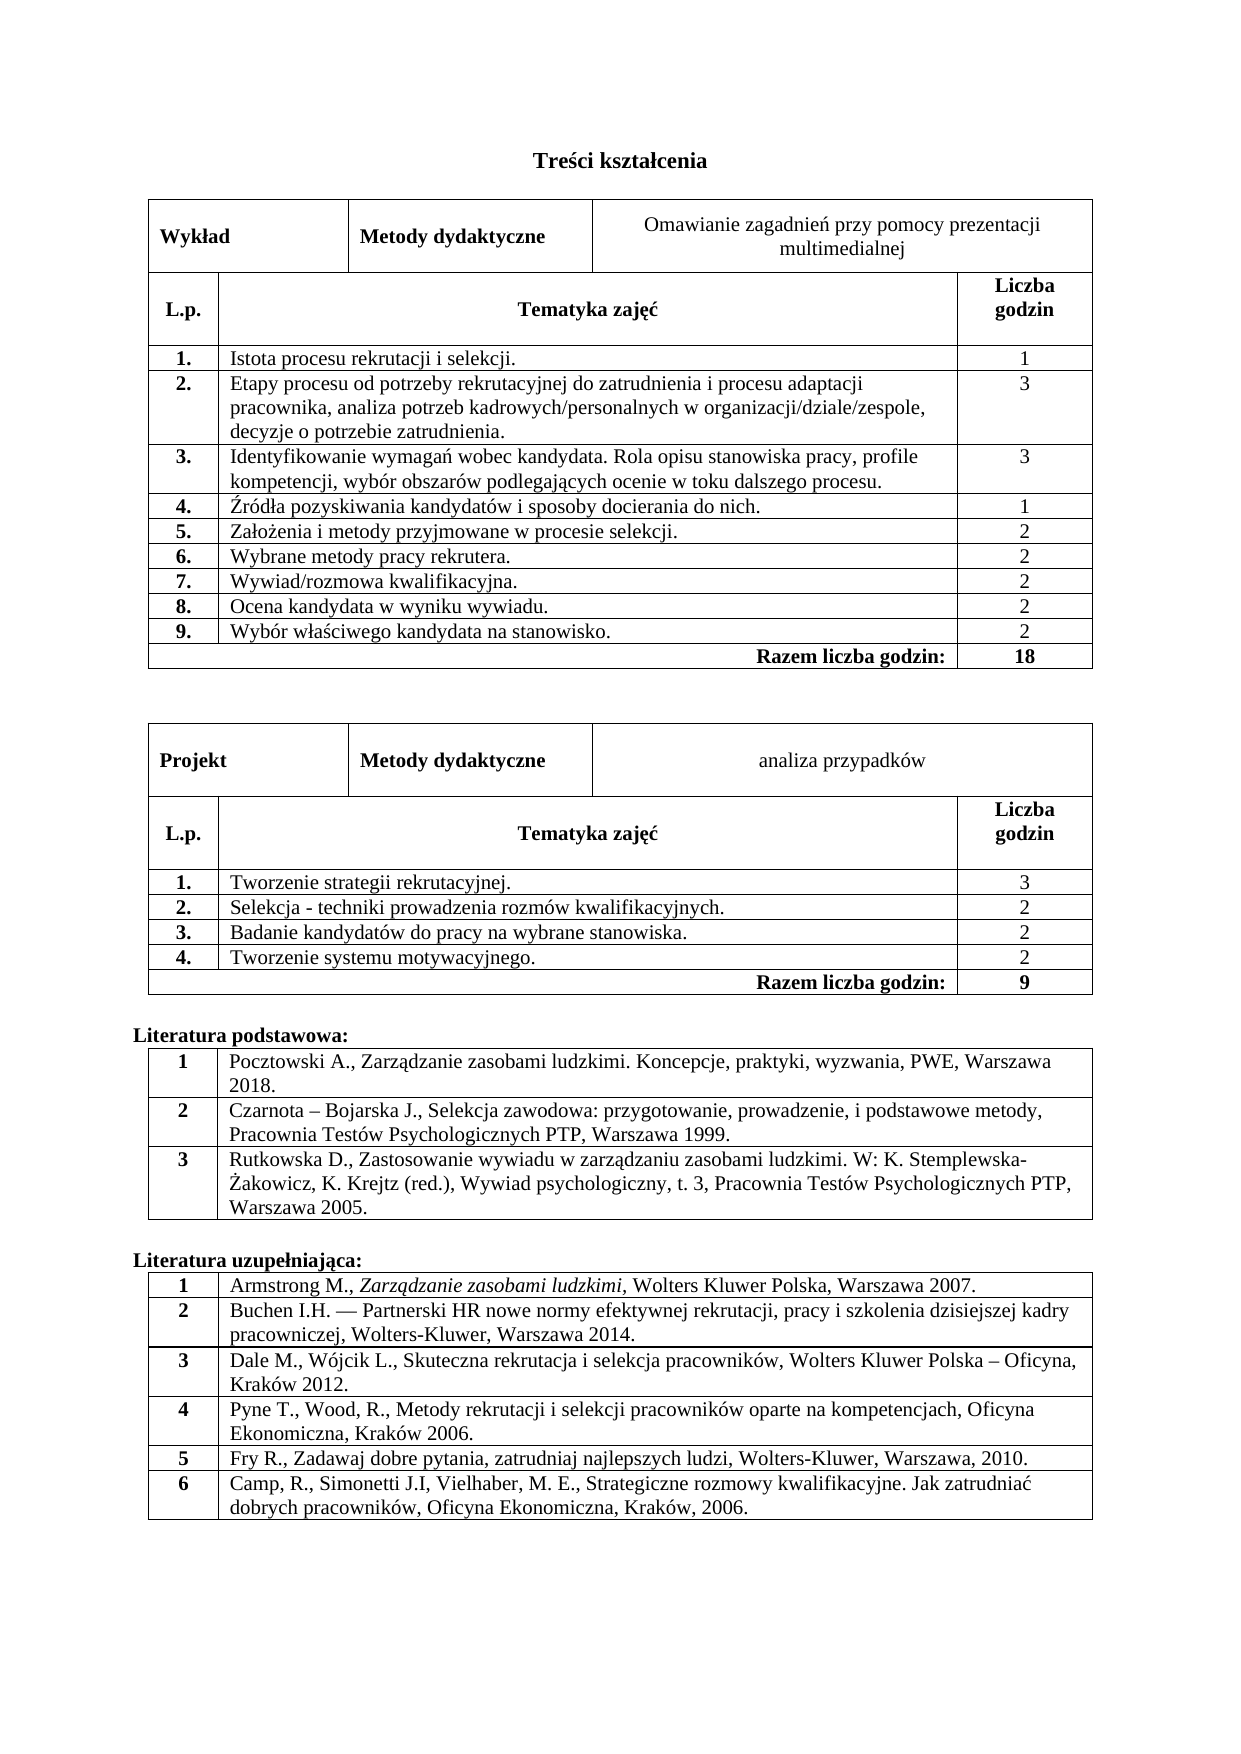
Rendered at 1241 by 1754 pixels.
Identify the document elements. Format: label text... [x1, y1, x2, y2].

table_cell 8. [149, 594, 218, 618]
table_cell L.p. [149, 273, 218, 345]
text Literatura podstawowa: [133, 1023, 1093, 1047]
table_header Armstrong M., Zarządzanie zasobami ludzkimi, Wolters Kluwer Polska, Warszawa 2007. [219, 1273, 1092, 1297]
table_cell Tworzenie systemu motywacyjnego. [219, 945, 957, 969]
table_header Metody dydaktyczne [349, 724, 592, 796]
table_cell Liczba godzin [958, 273, 1092, 345]
table_cell Tematyka zajęć [219, 273, 957, 345]
table_cell Razem liczba godzin: [149, 970, 957, 994]
table_cell 1 [958, 494, 1092, 518]
table_cell Wybór właściwego kandydata na stanowisko. [219, 619, 957, 643]
table_cell 2 [958, 920, 1092, 944]
table_header 1 [149, 1049, 217, 1097]
table_cell 9 [958, 970, 1092, 994]
table_header Projekt [149, 724, 348, 796]
table_cell 4. [149, 945, 218, 969]
table_cell Czarnota – Bojarska J., Selekcja zawodowa: przygotowanie, prowadzenie, i podstawowe metody, Pracownia Testów Psychologicznych PTP, Warszawa 1999. [218, 1098, 1092, 1146]
table_header analiza przypadków [593, 724, 1092, 796]
table_cell 9. [149, 619, 218, 643]
table_cell 3 [958, 870, 1092, 894]
table_cell 2 [149, 1298, 218, 1346]
table_cell Ocena kandydata w wyniku wywiadu. [219, 594, 957, 618]
table_cell Buchen I.H. — Partnerski HR nowe normy efektywnej rekrutacji, pracy i szkolenia dzisiejszej kadry pracowniczej, Wolters-Kluwer, Warszawa 2014. [219, 1298, 1092, 1346]
table_cell 4. [149, 494, 218, 518]
table_cell 2. [149, 895, 218, 919]
table_cell 2 [958, 544, 1092, 568]
table_header Omawianie zagadnień przy pomocy prezentacji multimedialnej [593, 200, 1092, 272]
table_cell 7. [149, 569, 218, 593]
table_cell 2 [958, 594, 1092, 618]
table_cell 3 [958, 371, 1092, 443]
table_cell Tematyka zajęć [219, 797, 957, 869]
table_cell 2 [149, 1098, 217, 1146]
table_header Wykład [149, 200, 348, 272]
table_cell Identyfikowanie wymagań wobec kandydata. Rola opisu stanowiska pracy, profile kompetencji, wybór obszarów podlegających ocenie w toku dalszego procesu. [219, 445, 957, 493]
table_cell 2 [958, 519, 1092, 543]
table_cell Rutkowska D., Zastosowanie wywiadu w zarządzaniu zasobami ludzkimi. W: K. Stemplewska-Żakowicz, K. Krejtz (red.), Wywiad psychologiczny, t. 3, Pracownia Testów Psychologicznych PTP, Warszawa 2005. [218, 1147, 1092, 1219]
table_cell Camp, R., Simonetti J.I, Vielhaber, M. E., Strategiczne rozmowy kwalifikacyjne. Jak zatrudniać dobrych pracowników, Oficyna Ekonomiczna, Kraków, 2006. [219, 1471, 1092, 1519]
table_cell 1. [149, 346, 218, 370]
table_cell 3 [958, 445, 1092, 493]
table_cell 3. [149, 445, 218, 493]
table_cell Wywiad/rozmowa kwalifikacyjna. [219, 569, 957, 593]
table_cell 2 [958, 569, 1092, 593]
table_cell 1. [149, 870, 218, 894]
table_cell Selekcja - techniki prowadzenia rozmów kwalifikacyjnych. [219, 895, 957, 919]
table_cell Wybrane metody pracy rekrutera. [219, 544, 957, 568]
table_cell Założenia i metody przyjmowane w procesie selekcji. [219, 519, 957, 543]
table_cell 3 [149, 1147, 217, 1219]
table_cell 18 [958, 644, 1092, 668]
table_cell 3. [149, 920, 218, 944]
table_cell 5 [149, 1446, 218, 1470]
text Literatura uzupełniająca: [133, 1248, 1093, 1272]
table_cell 2 [958, 895, 1092, 919]
table_cell Istota procesu rekrutacji i selekcji. [219, 346, 957, 370]
table_cell Pyne T., Wood, R., Metody rekrutacji i selekcji pracowników oparte na kompetencjach, Oficyna Ekonomiczna, Kraków 2006. [219, 1397, 1092, 1445]
table_cell Liczba godzin [958, 797, 1092, 869]
table_cell Badanie kandydatów do pracy na wybrane stanowiska. [219, 920, 957, 944]
table_cell 1 [958, 346, 1092, 370]
table_header 1 [149, 1273, 218, 1297]
table_cell Dale M., Wójcik L., Skuteczna rekrutacja i selekcja pracowników, Wolters Kluwer Polska – Oficyna, Kraków 2012. [219, 1348, 1092, 1396]
table_cell 2 [958, 619, 1092, 643]
table_cell Fry R., Zadawaj dobre pytania, zatrudniaj najlepszych ludzi, Wolters-Kluwer, Warszawa, 2010. [219, 1446, 1092, 1470]
table_cell Razem liczba godzin: [149, 644, 957, 668]
table_cell 2 [958, 945, 1092, 969]
table_cell Źródła pozyskiwania kandydatów i sposoby docierania do nich. [219, 494, 957, 518]
table_cell 2. [149, 371, 218, 443]
table_cell 5. [149, 519, 218, 543]
table_cell 4 [149, 1397, 218, 1445]
table_cell Etapy procesu od potrzeby rekrutacyjnej do zatrudnienia i procesu adaptacji pracownika, analiza potrzeb kadrowych/personalnych w organizacji/dziale/zespole, decyzje o potrzebie zatrudnienia. [219, 371, 957, 443]
table_cell Tworzenie strategii rekrutacyjnej. [219, 870, 957, 894]
table_cell 6. [149, 544, 218, 568]
table_cell L.p. [149, 797, 218, 869]
table_cell 3 [149, 1348, 218, 1396]
table_cell 6 [149, 1471, 218, 1519]
table_header Metody dydaktyczne [349, 200, 592, 272]
table_header Pocztowski A., Zarządzanie zasobami ludzkimi. Koncepcje, praktyki, wyzwania, PWE, Warszawa 2018. [218, 1049, 1092, 1097]
text Treści kształcenia [148, 148, 1093, 174]
